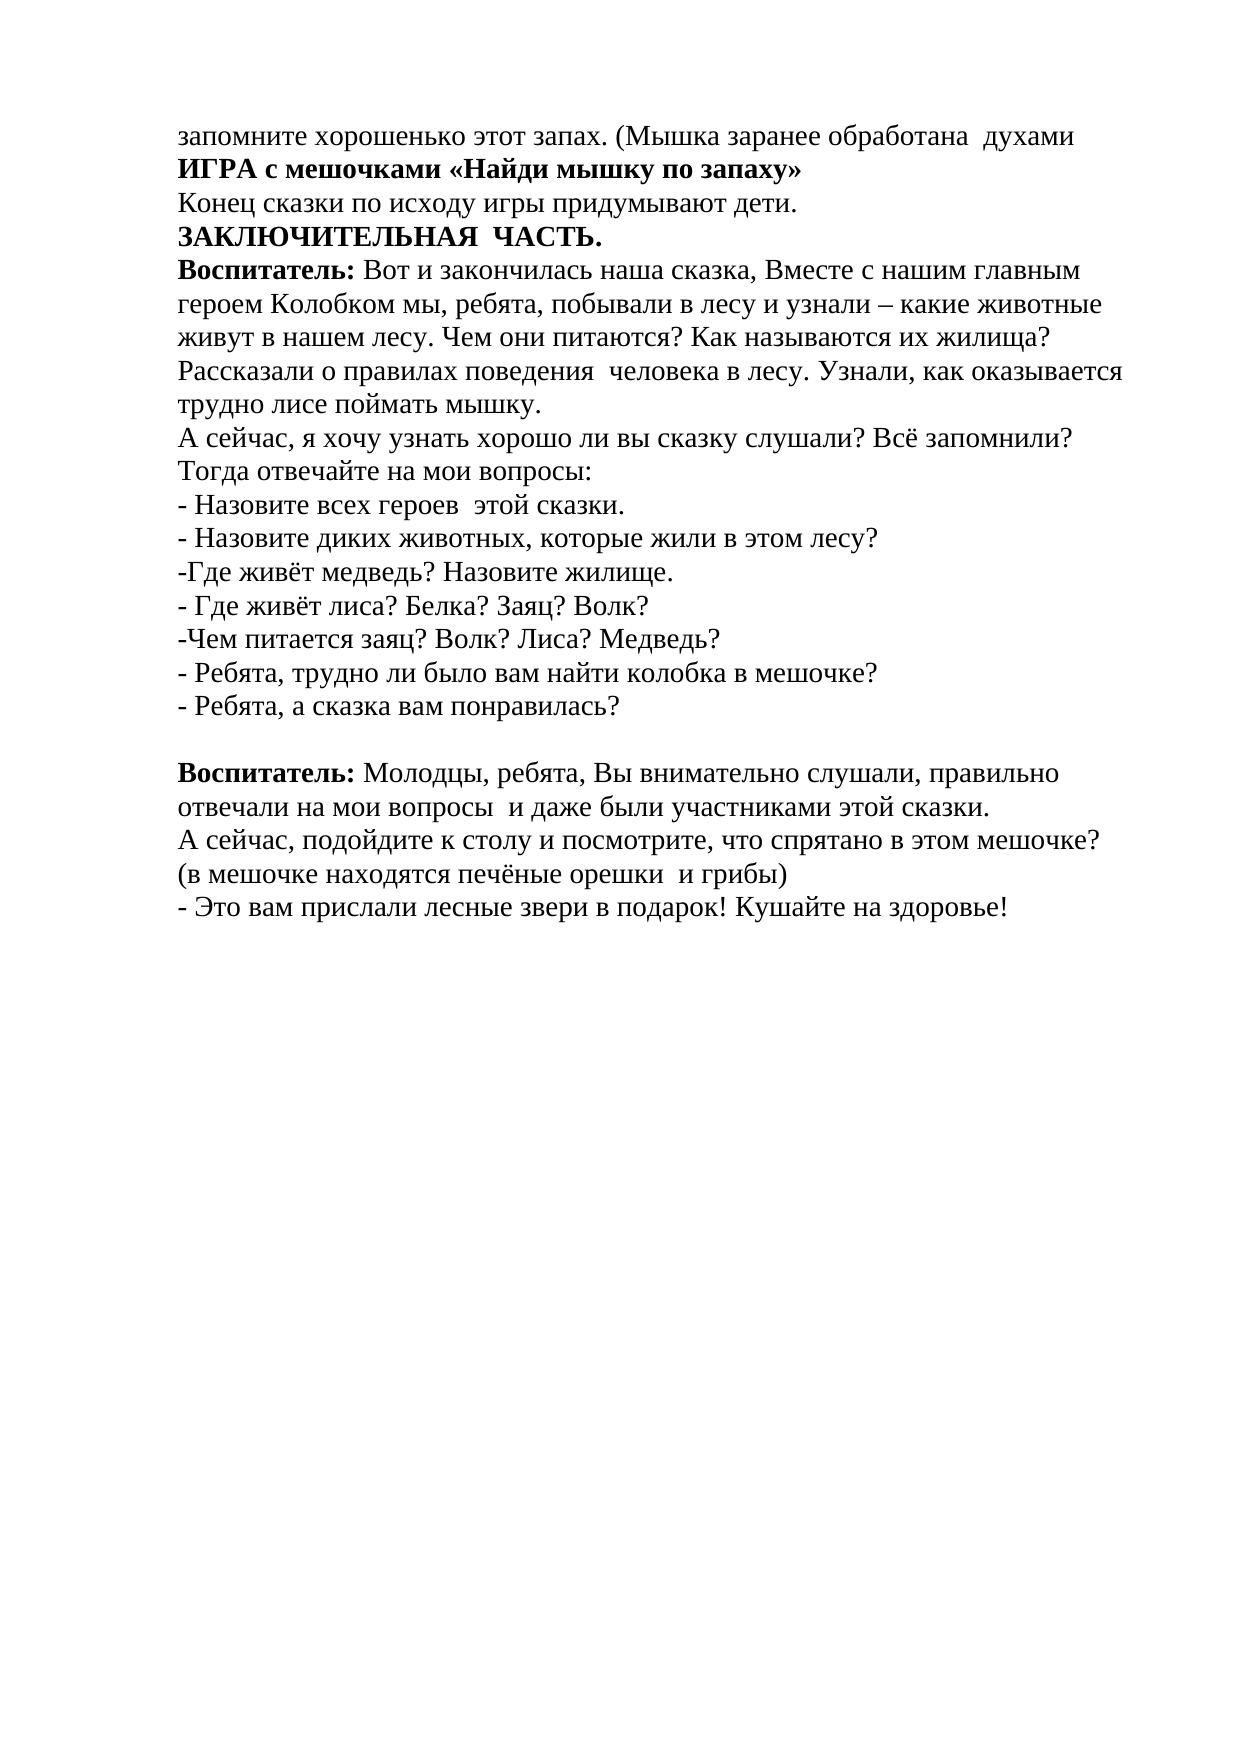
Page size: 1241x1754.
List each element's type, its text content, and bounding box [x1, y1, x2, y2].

text Воспитатель: Молодцы, ребята, Вы внимательно слушали, правильно отвечали на мои вопросы и даже были участниками этой сказки. [177, 755, 1152, 822]
text - Ребята, а сказка вам понравилась? [177, 688, 1152, 722]
text - Это вам прислали лесные звери в подарок! Кушайте на здоровье! [177, 889, 1152, 923]
text - Назовите всех героев этой сказки. [177, 487, 1152, 521]
text - Где живёт лиса? Белка? Заяц? Волк? [177, 588, 1152, 621]
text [177, 118, 1152, 185]
text -Чем питается заяц? Волк? Лиса? Медведь? [177, 621, 1152, 655]
text Тогда отвечайте на мои вопросы: [177, 453, 1152, 487]
text - Ребята, трудно ли было вам найти колобка в мешочке? [177, 655, 1152, 688]
text А сейчас, я хочу узнать хорошо ли вы сказку слушали? Всё запомнили? [177, 420, 1152, 453]
text А сейчас, подойдите к столу и посмотрите, что спрятано в этом мешочке? [177, 822, 1152, 856]
text -Где живёт медведь? Назовите жилище. [177, 554, 1152, 588]
text Конец сказки по исходу игры придумывают дети. [177, 185, 1152, 219]
text Воспитатель: Вот и закончилась наша сказка, Вместе с нашим главным героем Колобком мы, ребята, побывали в лесу и узнали – какие животные живут в нашем лесу. Чем они питаются? Как называются их жилища? Рассказали о правилах поведения человека в лесу. Узнали, как оказывается трудно лисе поймать мышку. [177, 252, 1152, 420]
text ЗАКЛЮЧИТЕЛЬНАЯ ЧАСТЬ. [177, 219, 1152, 252]
text - Назовите диких животных, которые жили в этом лесу? [177, 521, 1152, 554]
text (в мешочке находятся печёные орешки и грибы) [177, 856, 1152, 889]
